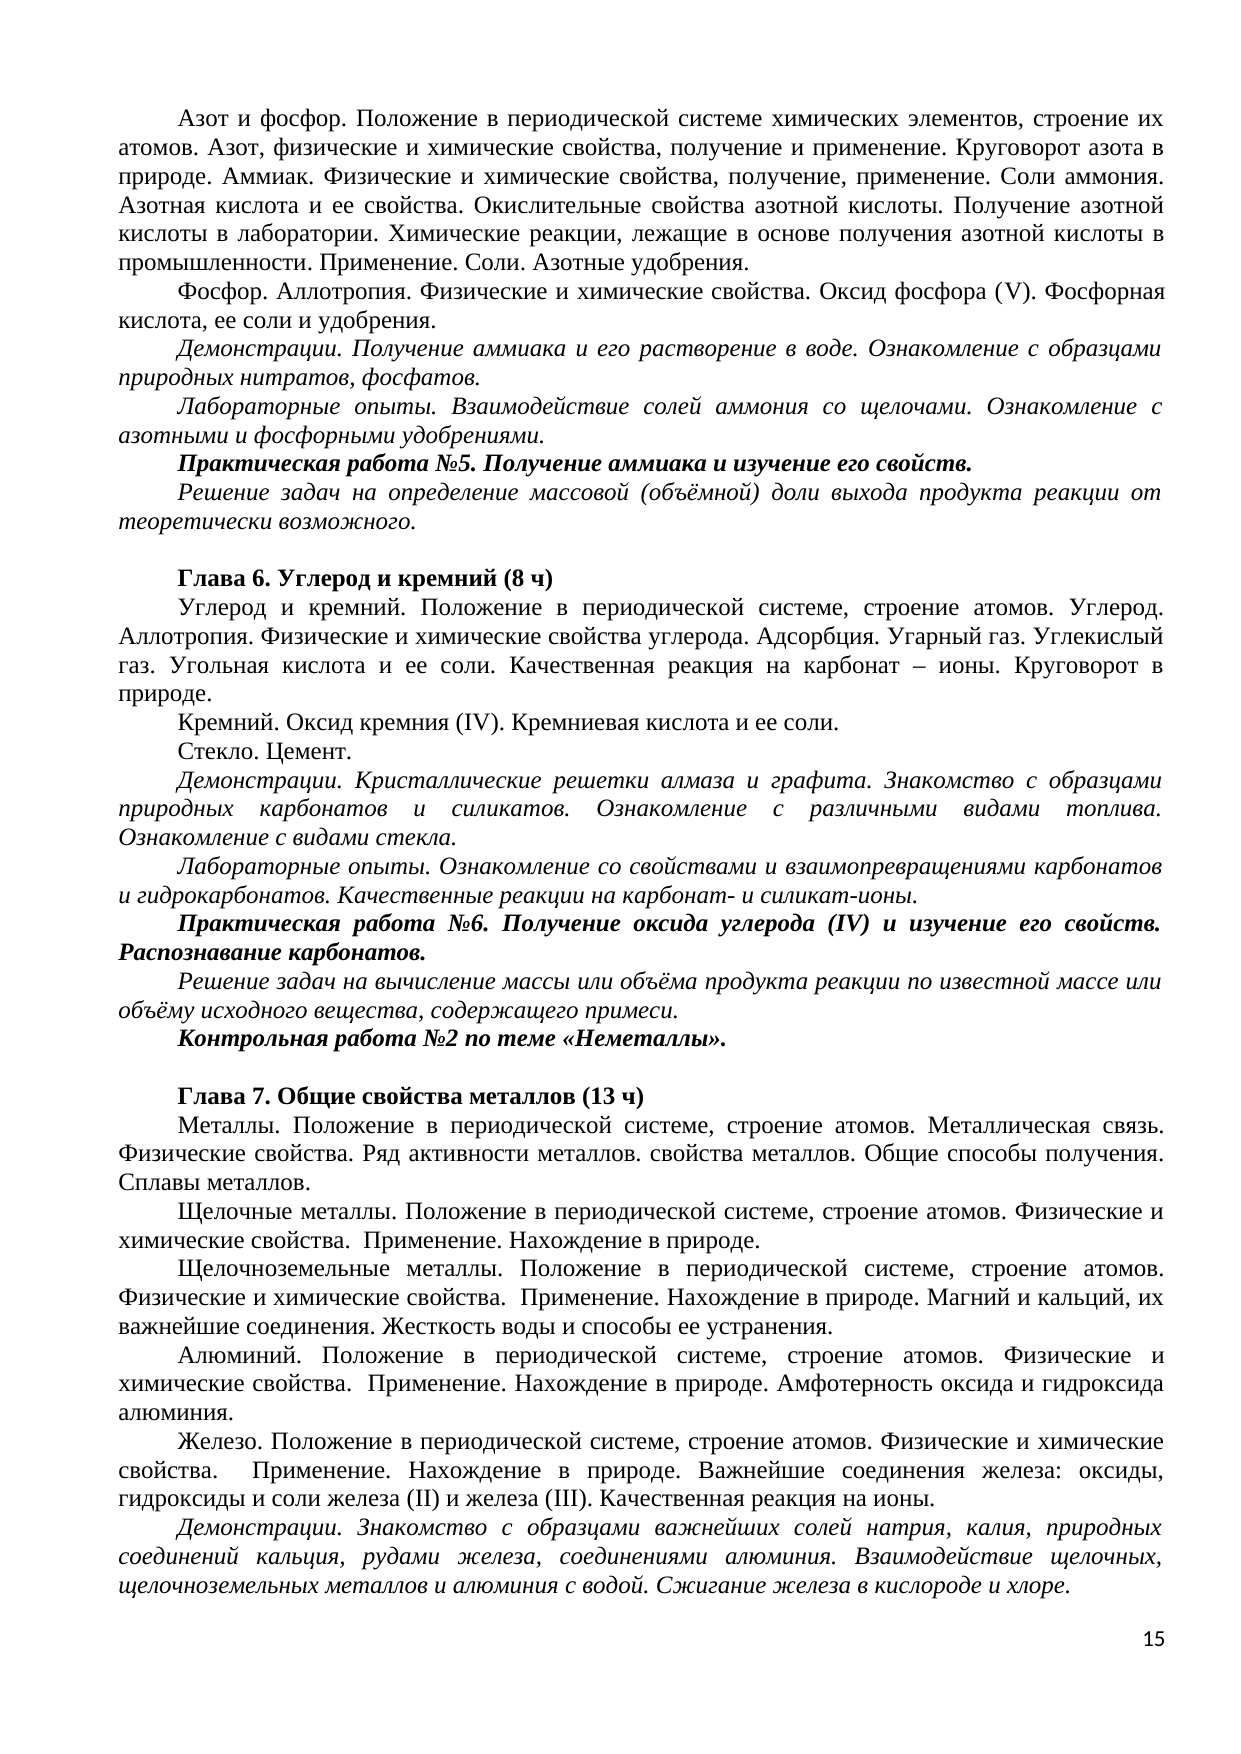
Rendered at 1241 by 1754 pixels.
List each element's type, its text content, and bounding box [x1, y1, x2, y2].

text Щелочные металлы. Положение в периодической системе, строение атомов. Физические и химические свойства. Применение. Нахождение в природе. [118, 1196, 1165, 1253]
text Фосфор. Аллотропия. Физические и химические свойства. Оксид фосфора (V). Фосфорная кислота, ее соли и удобрения. [118, 276, 1165, 333]
text Решение задач на определение массовой (объёмной) доли выхода продукта реакции от теоретически возможного. [118, 477, 1165, 535]
text Кремний. Оксид кремния (IV). Кремниевая кислота и ее соли. [118, 707, 1165, 736]
text Азот и фосфор. Положение в периодической системе химических элементов, строение их атомов. Азот, физические и химические свойства, получение и применение. Круговорот азота в природе. Аммиак. Физические и химические свойства, получение, применение. Соли аммония. Азотная кислота и ее свойства. Окислительные свойства азотной кислоты. Получение азотной кислоты в лаборатории. Химические реакции, лежащие в основе получения азотной кислоты в промышленности. Применение. Соли. Азотные удобрения. [118, 103, 1165, 276]
text Щелочноземельные металлы. Положение в периодической системе, строение атомов. Физические и химические свойства. Применение. Нахождение в природе. Магний и кальций, их важнейшие соединения. Жесткость воды и способы ее устранения. [118, 1253, 1165, 1340]
text Углерод и кремний. Положение в периодической системе, строение атомов. Углерод. Аллотропия. Физические и химические свойства углерода. Адсорбция. Угарный газ. Углекислый газ. Угольная кислота и ее соли. Качественная реакция на карбонат – ионы. Круговорот в природе. [118, 592, 1165, 707]
text Решение задач на вычисление массы или объёма продукта реакции по известной массе или объёму исходного вещества, содержащего примеси. [118, 966, 1165, 1023]
text Металлы. Положение в периодической системе, строение атомов. Металлическая связь. Физические свойства. Ряд активности металлов. свойства металлов. Общие способы получения. Сплавы металлов. [118, 1110, 1165, 1196]
text Практическая работа №6. Получение оксида углерода (IV) и изучение его свойств. Распознавание карбонатов. [118, 908, 1165, 966]
text Глава 6. Углерод и кремний (8 ч) [118, 563, 1165, 592]
text Практическая работа №5. Получение аммиака и изучение его свойств. [118, 448, 1165, 477]
text Стекло. Цемент. [118, 736, 1165, 765]
text Глава 7. Общие свойства металлов (13 ч) [118, 1081, 1165, 1110]
text Железо. Положение в периодической системе, строение атомов. Физические и химические свойства. Применение. Нахождение в природе. Важнейшие соединения железа: оксиды, гидроксиды и соли железа (II) и железа (III). Качественная реакция на ионы. [118, 1426, 1165, 1512]
text Алюминий. Положение в периодической системе, строение атомов. Физические и химические свойства. Применение. Нахождение в природе. Амфотерность оксида и гидроксида алюминия. [118, 1340, 1165, 1426]
text Демонстрации. Знакомство с образцами важнейших солей натрия, калия, природных соединений кальция, рудами железа, соединениями алюминия. Взаимодействие щелочных, щелочноземельных металлов и алюминия с водой. Сжигание железа в кислороде и хлоре. [118, 1512, 1165, 1598]
text Контрольная работа №2 по теме «Неметаллы». [118, 1023, 1165, 1052]
text Демонстрации. Кристаллические решетки алмаза и графита. Знакомство с образцами природных карбонатов и силикатов. Ознакомление с различными видами топлива. Ознакомление с видами стекла. [118, 765, 1165, 851]
text Лабораторные опыты. Взаимодействие солей аммония со щелочами. Ознакомление с азотными и фосфорными удобрениями. [118, 391, 1165, 448]
text Демонстрации. Получение аммиака и его растворение в воде. Ознакомление с образцами природных нитратов, фосфатов. [118, 333, 1165, 391]
text Лабораторные опыты. Ознакомление со свойствами и взаимопревращениями карбонатов и гидрокарбонатов. Качественные реакции на карбонат- и силикат-ионы. [118, 851, 1165, 908]
